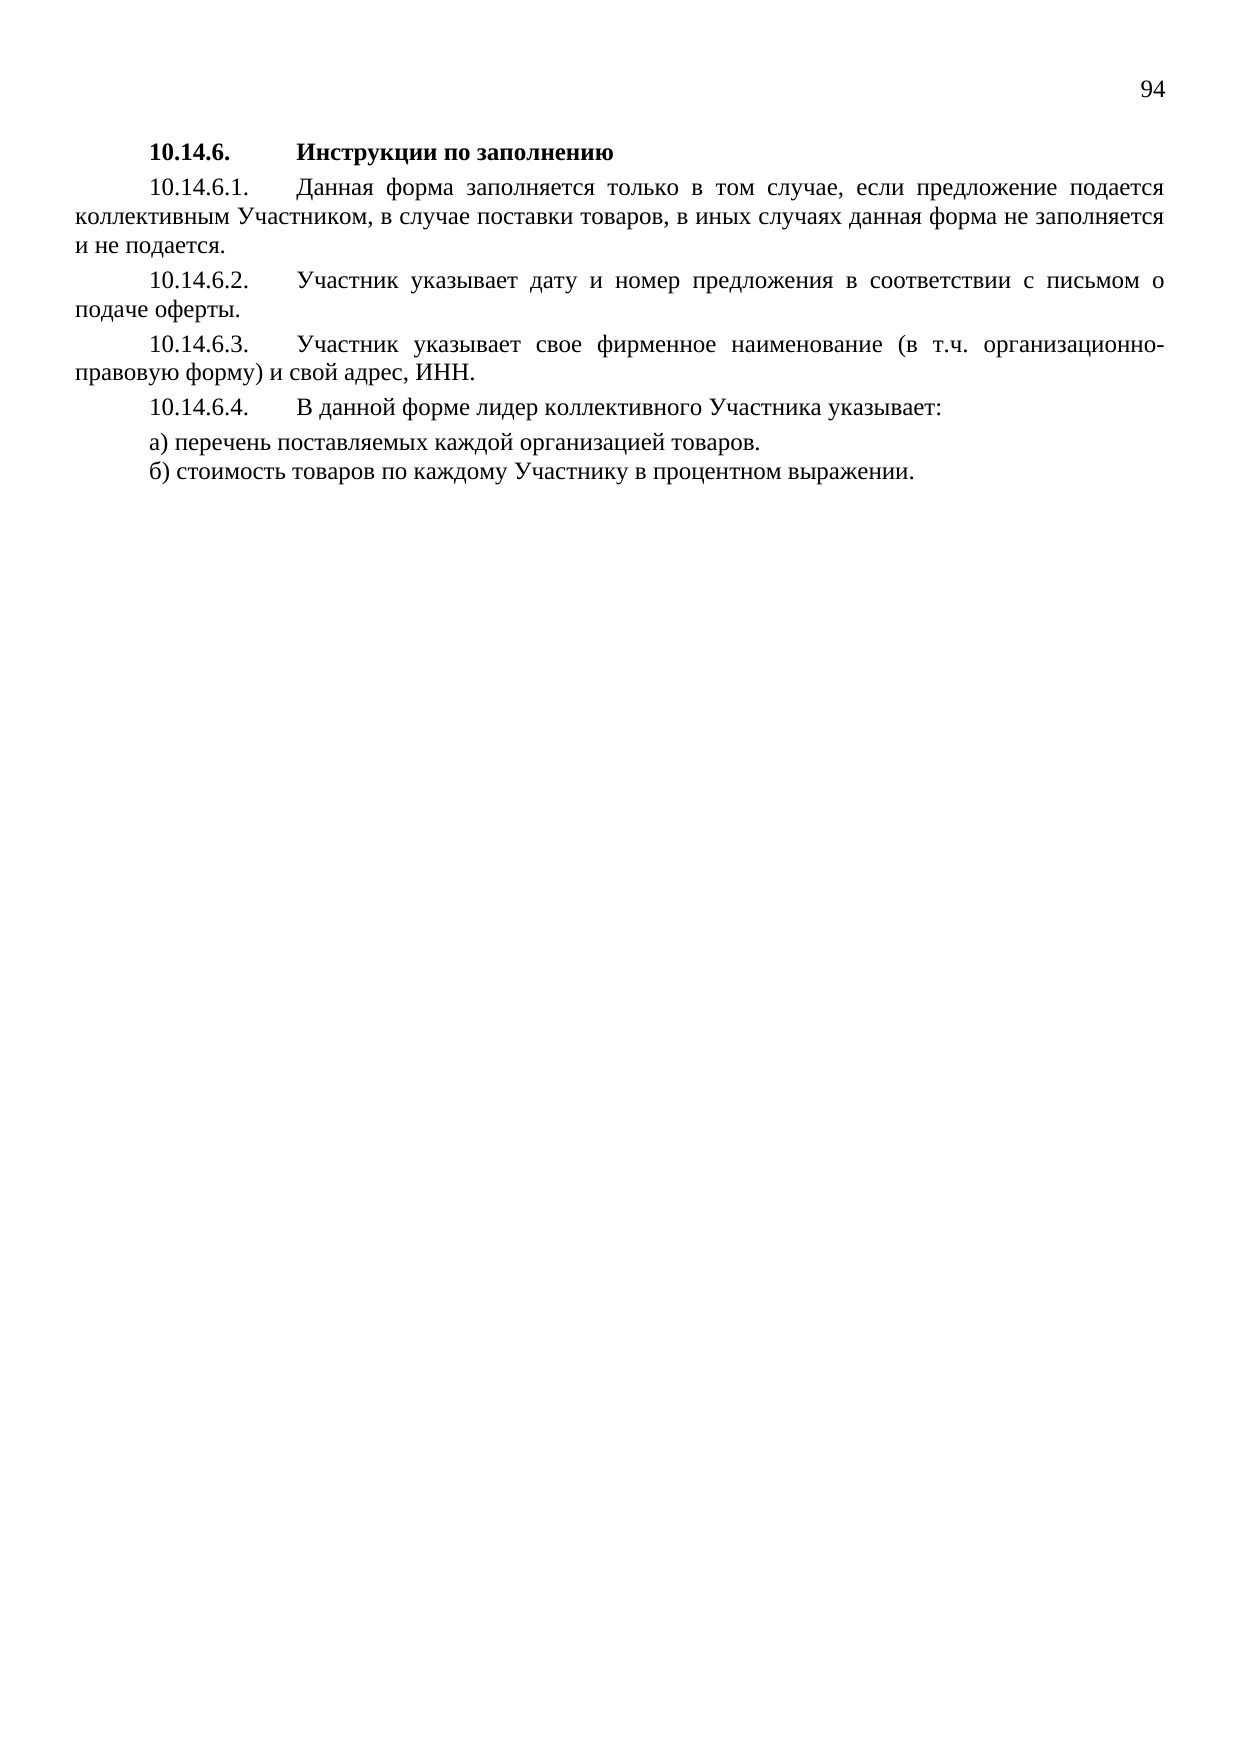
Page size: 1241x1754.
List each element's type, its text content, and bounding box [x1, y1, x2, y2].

list перечень поставляемых каждой организацией товаров. [75, 427, 1165, 456]
list В данной форме лидер коллективного Участника указывает: [75, 392, 1165, 421]
list Инструкции по заполнению [75, 137, 1165, 166]
list Участник указывает дату и номер предложения в соответствии с письмом о подаче оферты. [75, 265, 1165, 322]
list Данная форма заполняется только в том случае, если предложение подается коллективным Участником, в случае поставки товаров, в иных случаях данная форма не заполняется и не подается. [75, 172, 1165, 259]
list стоимость товаров по каждому Участнику в процентном выражении. [75, 456, 1165, 485]
list Участник указывает свое фирменное наименование (в т.ч. организационно-правовую форму) и свой адрес, ИНН. [75, 329, 1165, 386]
